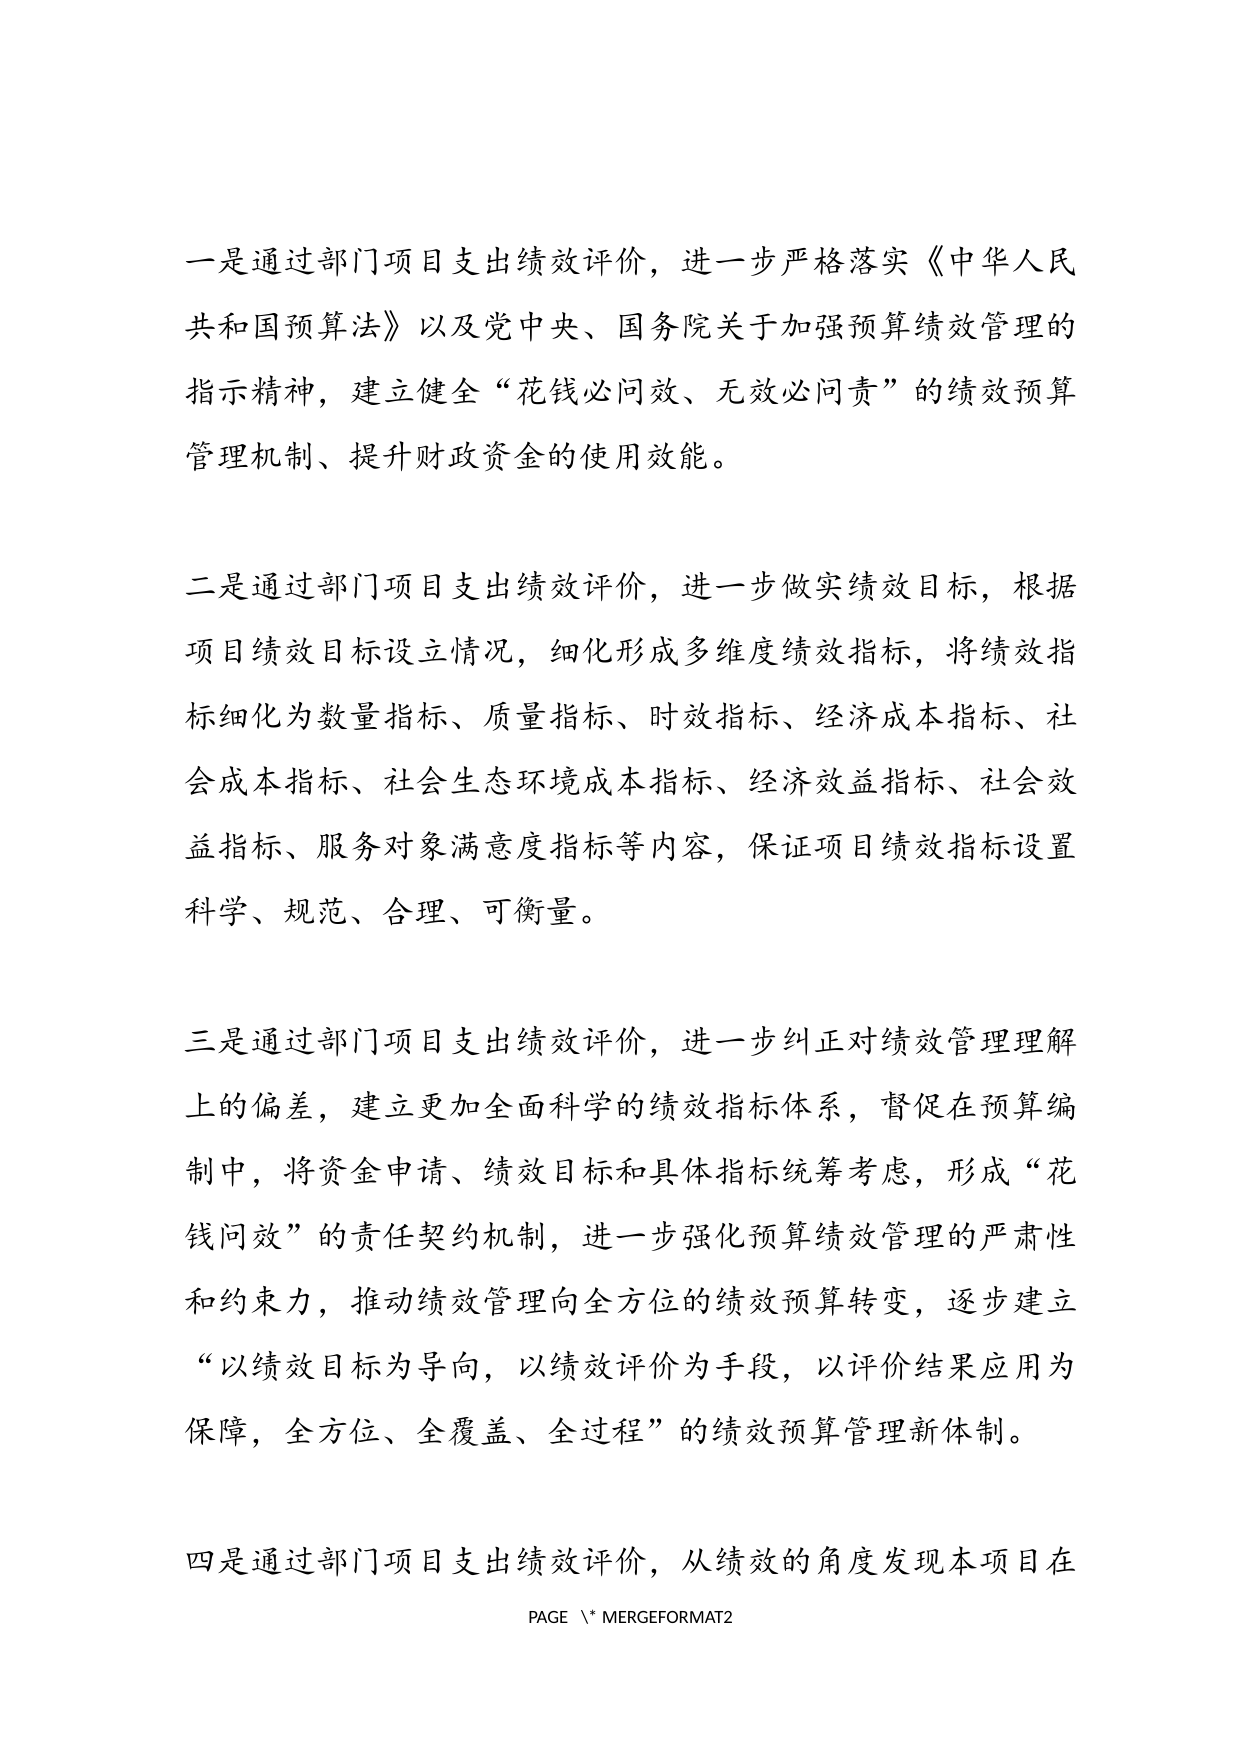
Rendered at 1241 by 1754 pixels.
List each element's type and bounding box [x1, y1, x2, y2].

text [183, 162, 1078, 1592]
